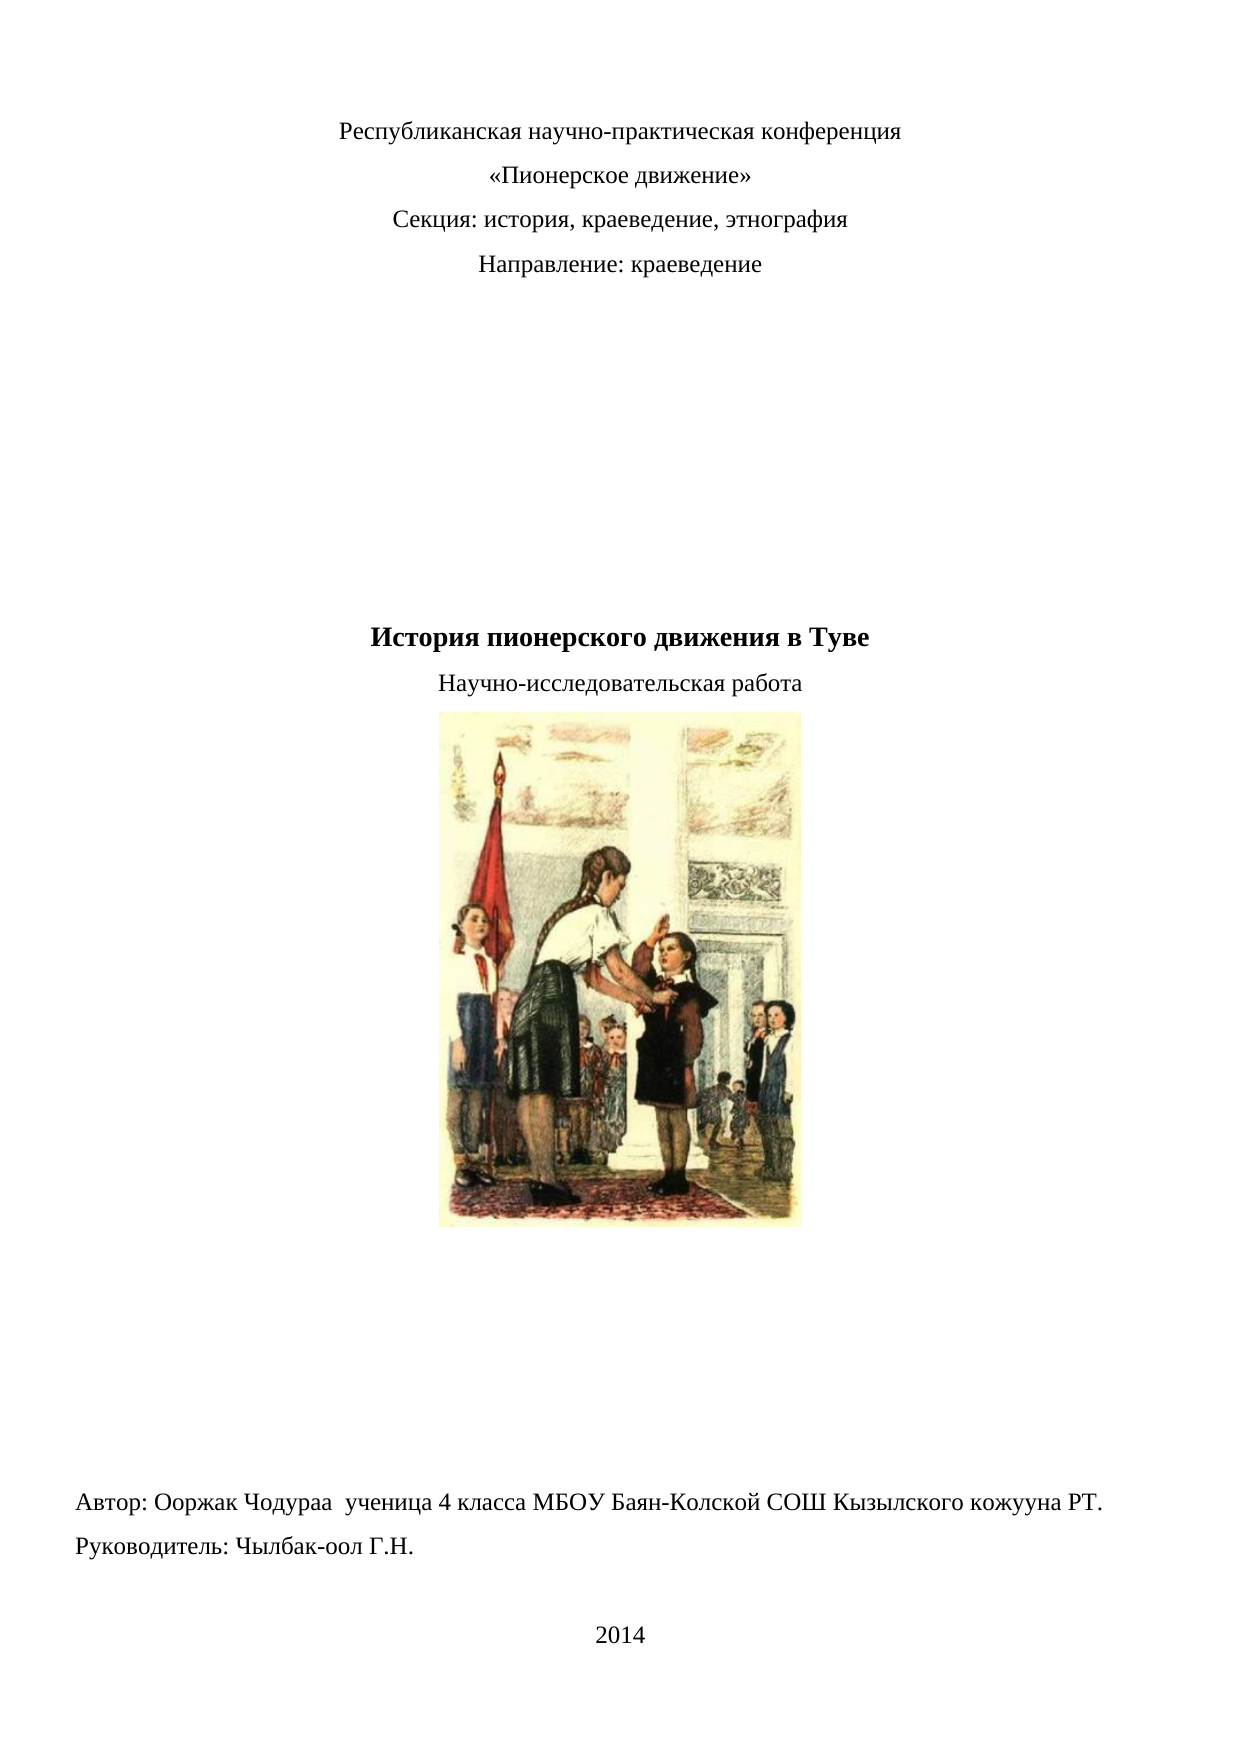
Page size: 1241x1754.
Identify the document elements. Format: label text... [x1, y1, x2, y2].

picture [438, 712, 802, 1227]
text Научно-исследовательская работа [75, 668, 1165, 697]
text Автор: Ооржак Чодураа ученица 4 класса МБОУ Баян-Колской СОШ Кызылского кожууна РТ. [75, 1487, 1165, 1516]
text Секция: история, краеведение, этнография [75, 204, 1165, 233]
text 2014 [75, 1620, 1165, 1649]
text «Пионерское движение» [75, 160, 1165, 189]
text Республиканская научно-практическая конференция [75, 116, 1165, 144]
text Руководитель: Чылбак-оол Г.Н. [75, 1531, 1165, 1560]
text Направление: краеведение [75, 249, 1165, 278]
text История пионерского движения в Туве [75, 620, 1165, 652]
